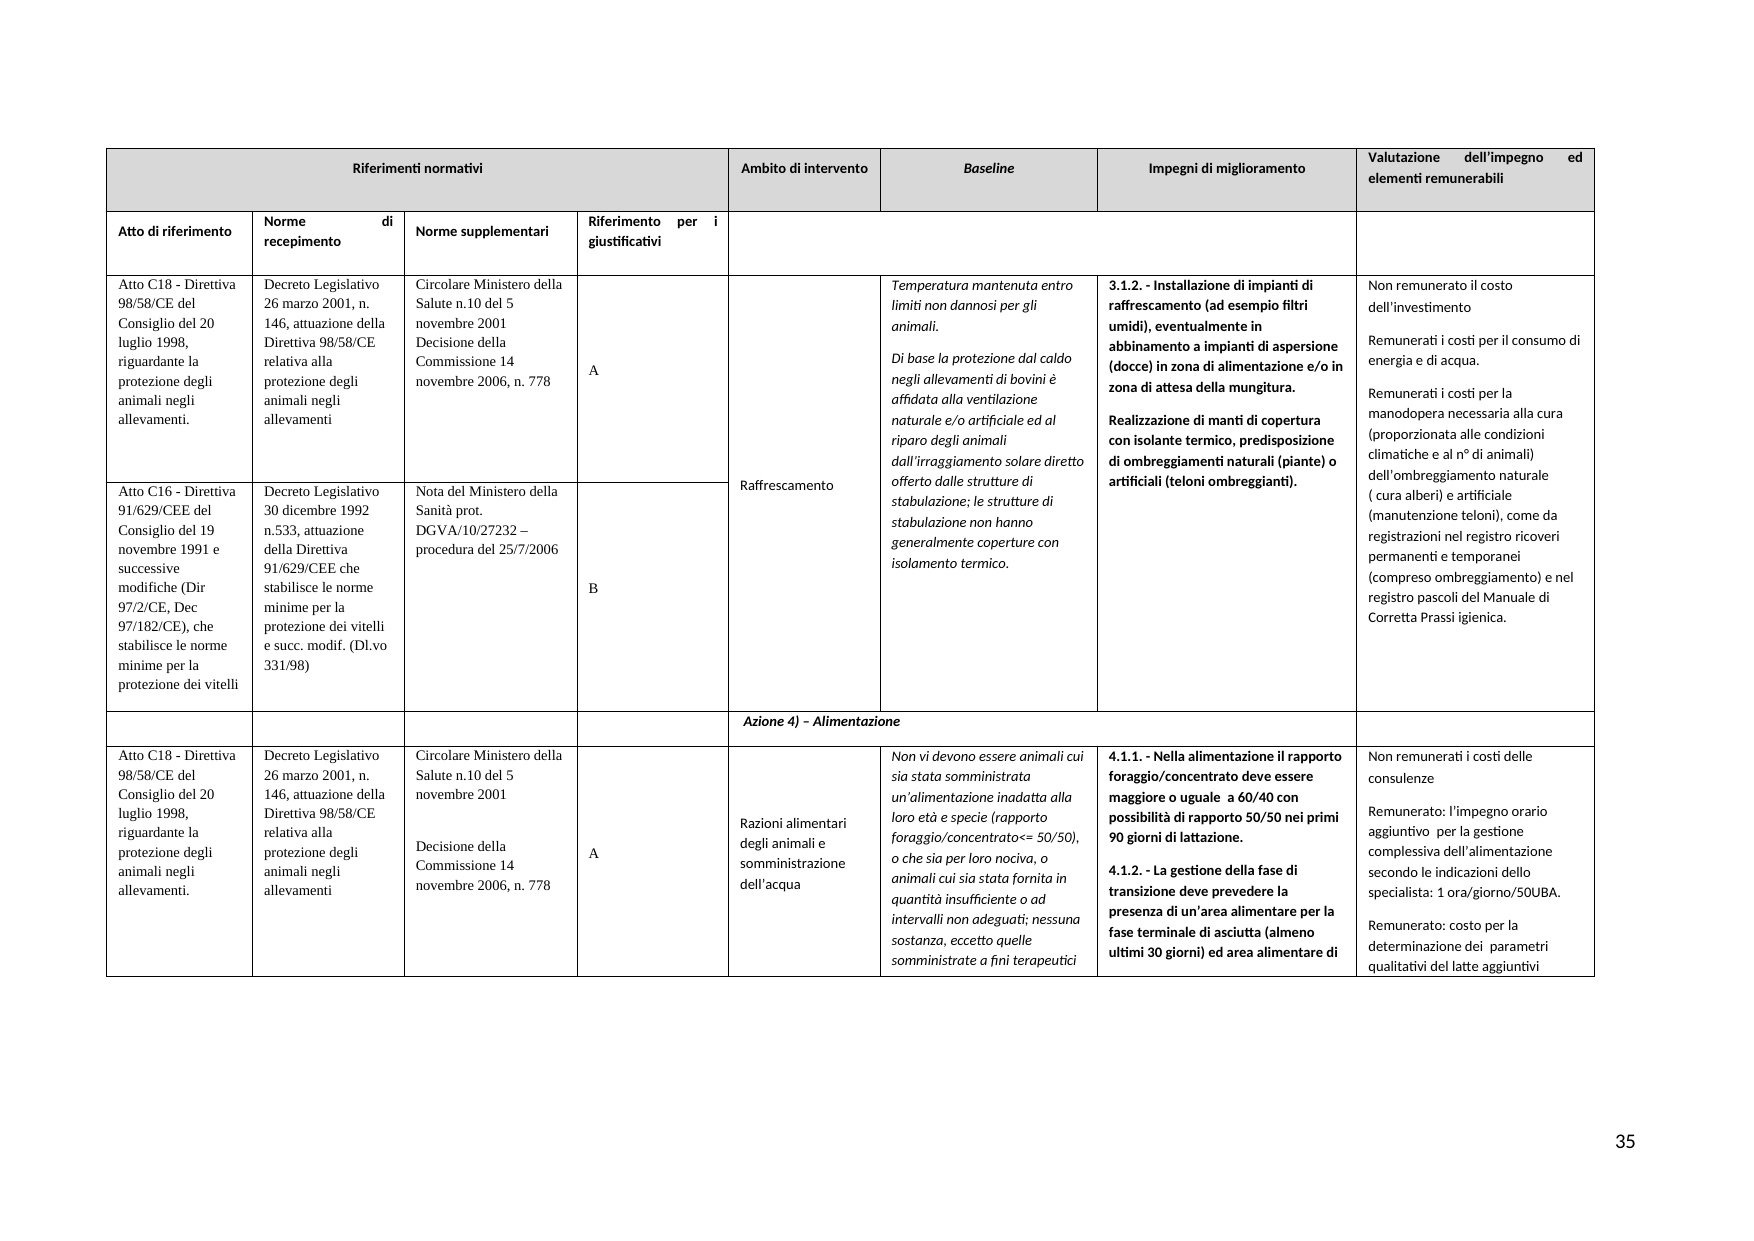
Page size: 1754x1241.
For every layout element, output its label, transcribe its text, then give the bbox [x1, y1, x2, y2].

table_cell Atto C16 - Direttiva 91/629/CEE del Consiglio del 19 novembre 1991 e successive modifiche (Dir 97/2/CE, Dec 97/182/CE), che stabilisce le norme minime per la protezione dei vitelli [107, 483, 252, 711]
table_cell [107, 712, 252, 746]
table_header Impegni di miglioramento [1098, 149, 1356, 211]
table_cell [578, 712, 728, 746]
table_cell Circolare Ministero della Salute n.10 del 5 novembre 2001 Decisione della Commissione 14 novembre 2006, n. 778 [405, 276, 577, 482]
table_cell [405, 712, 577, 746]
table_cell Atto di riferimento [107, 212, 252, 275]
table_cell Riferimento per i giustificativi [578, 212, 728, 275]
table_cell Nota del Ministero della Sanità prot. DGVA/10/27232 – procedura del 25/7/2006 [405, 483, 577, 711]
table_cell Norme di recepimento [253, 212, 404, 275]
table_cell 3.1.2. - Installazione di impianti di raffrescamento (ad esempio filtri umidi), eventualmente in abbinamento a impianti di aspersione (docce) in zona di alimentazione e/o in zona di attesa della mungitura. Realizzazione di manti di copertura con isolante termico, predisposizione di ombreggiamenti naturali (piante) o artificiali (teloni ombreggianti). [1098, 276, 1356, 711]
table_cell Decreto Legislativo 26 marzo 2001, n. 146, attuazione della Direttiva 98/58/CE relativa alla protezione degli animali negli allevamenti [253, 747, 404, 976]
table_header Riferimenti normativi [107, 149, 728, 211]
table_cell Atto C18 - Direttiva 98/58/CE del Consiglio del 20 luglio 1998, riguardante la protezione degli animali negli allevamenti. [107, 276, 252, 482]
table_cell [729, 212, 1356, 275]
table_cell Non remunerato il costo dell’investimento Remunerati i costi per il consumo di energia e di acqua. Remunerati i costi per la manodopera necessaria alla cura (proporzionata alle condizioni climatiche e al n° di animali) dell’ombreggiamento naturale ( cura alberi) e artificiale (manutenzione teloni), come da registrazioni nel registro ricoveri permanenti e temporanei (compreso ombreggiamento) e nel registro pascoli del Manuale di Corretta Prassi igienica. [1357, 276, 1594, 711]
table_cell Atto C18 - Direttiva 98/58/CE del Consiglio del 20 luglio 1998, riguardante la protezione degli animali negli allevamenti. [107, 747, 252, 976]
table_cell Circolare Ministero della Salute n.10 del 5 novembre 2001 Decisione della Commissione 14 novembre 2006, n. 778 [405, 747, 577, 976]
table_cell A [578, 747, 728, 976]
table_cell [1357, 712, 1594, 746]
table_cell Temperatura mantenuta entro limiti non dannosi per gli animali. Di base la protezione dal caldo negli allevamenti di bovini è affidata alla ventilazione naturale e/o artificiale ed al riparo degli animali dall’irraggiamento solare diretto offerto dalle strutture di stabulazione; le strutture di stabulazione non hanno generalmente coperture con isolamento termico. [881, 276, 1097, 711]
table_header Valutazione dell’impegno ed elementi remunerabili [1357, 149, 1594, 211]
table_cell A [578, 276, 728, 482]
table_cell [253, 712, 404, 746]
table_header Ambito di intervento [729, 149, 880, 211]
table_cell Razioni alimentari degli animali e somministrazione dell’acqua [729, 747, 880, 976]
table_header Baseline [881, 149, 1097, 211]
table_cell [1357, 212, 1594, 275]
table_cell Azione 4) – Alimentazione [729, 712, 1356, 746]
table_cell Norme supplementari [405, 212, 577, 275]
table_cell Decreto Legislativo 26 marzo 2001, n. 146, attuazione della Direttiva 98/58/CE relativa alla protezione degli animali negli allevamenti [253, 276, 404, 482]
table_cell B [578, 483, 728, 711]
table_cell Raffrescamento [729, 276, 880, 711]
table_cell Decreto Legislativo 30 dicembre 1992 n.533, attuazione della Direttiva 91/629/CEE che stabilisce le norme minime per la protezione dei vitelli e succ. modif. (Dl.vo 331/98) [253, 483, 404, 711]
